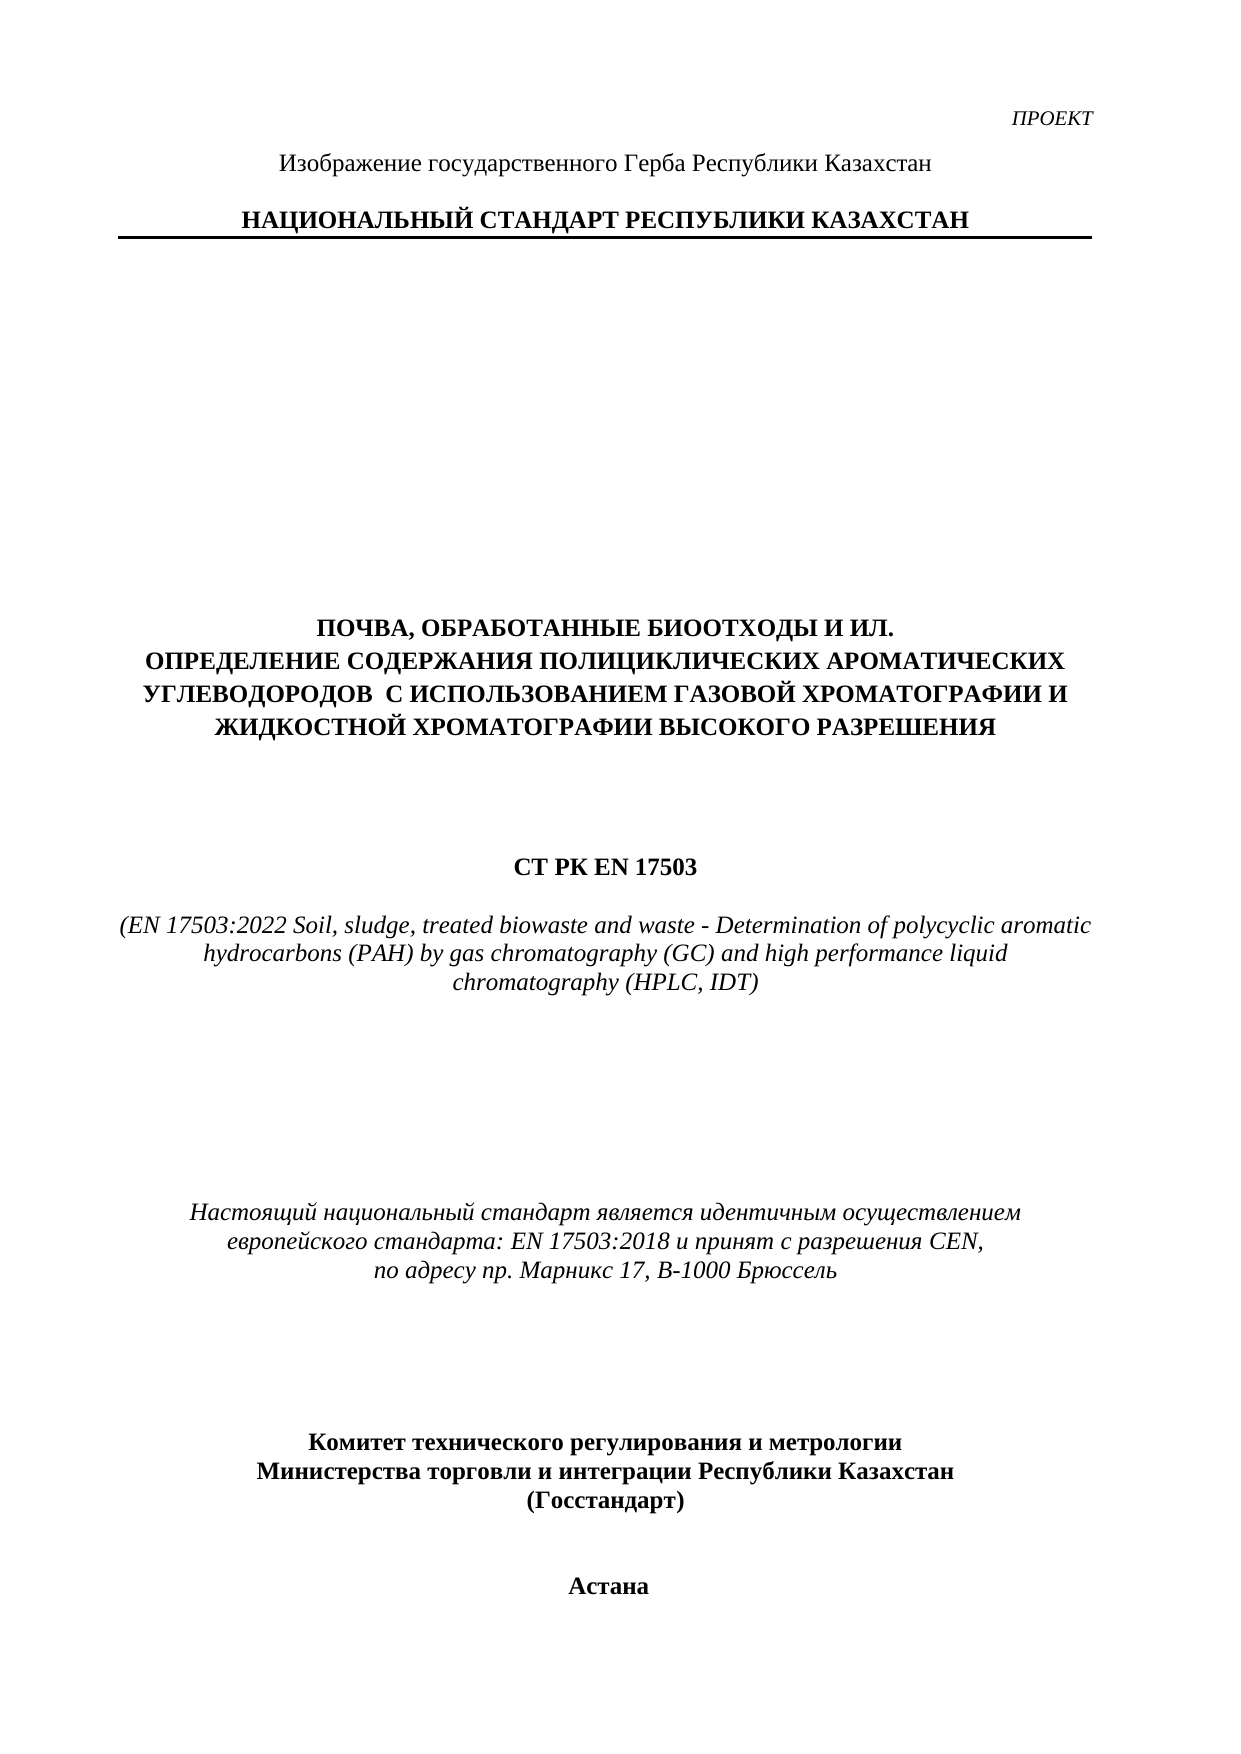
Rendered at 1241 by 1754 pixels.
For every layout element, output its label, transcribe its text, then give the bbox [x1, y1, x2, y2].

text СТ РК EN 17503 [118, 852, 1092, 881]
text Настоящий национальный стандарт является идентичным осуществлением европейского стандарта: EN 17503:2018 и принят с разрешения CEN, [118, 1197, 1092, 1255]
text Изображение государственного Герба Республики Казахстан [118, 148, 1092, 176]
text (EN 17503:2022 Soil, sludge, treated biowaste and waste - Determination of polycyclic aromatic hydrocarbons (PAH) by gas chromatography (GC) and high performance liquid chromatography (HPLC, IDT) [118, 910, 1092, 996]
text Министерства торговли и интеграции Республики Казахстан [118, 1456, 1092, 1485]
text НАЦИОНАЛЬНЫЙ СТАНДАРТ РЕСПУБЛИКИ КАЗАХСТАН [118, 205, 1092, 236]
text Комитет технического регулирования и метрологии [118, 1427, 1092, 1456]
text ОПРЕДЕЛЕНИЕ СОДЕРЖАНИЯ ПОЛИЦИКЛИЧЕСКИХ АРОМАТИЧЕСКИХ УГЛЕВОДОРОДОВ С ИСПОЛЬЗОВАНИЕМ ГАЗОВОЙ ХРОМАТОГРАФИИ И ЖИДКОСТНОЙ ХРОМАТОГРАФИИ ВЫСОКОГО РАЗРЕШЕНИЯ [118, 646, 1092, 741]
text по адресу пр. Марникс 17, B-1000 Брюссель [118, 1255, 1092, 1283]
text (Госстандарт) [118, 1485, 1092, 1513]
text ПОЧВА, ОБРАБОТАННЫЕ БИООТХОДЫ И ИЛ. [118, 613, 1092, 642]
text Астана [118, 1571, 1092, 1600]
